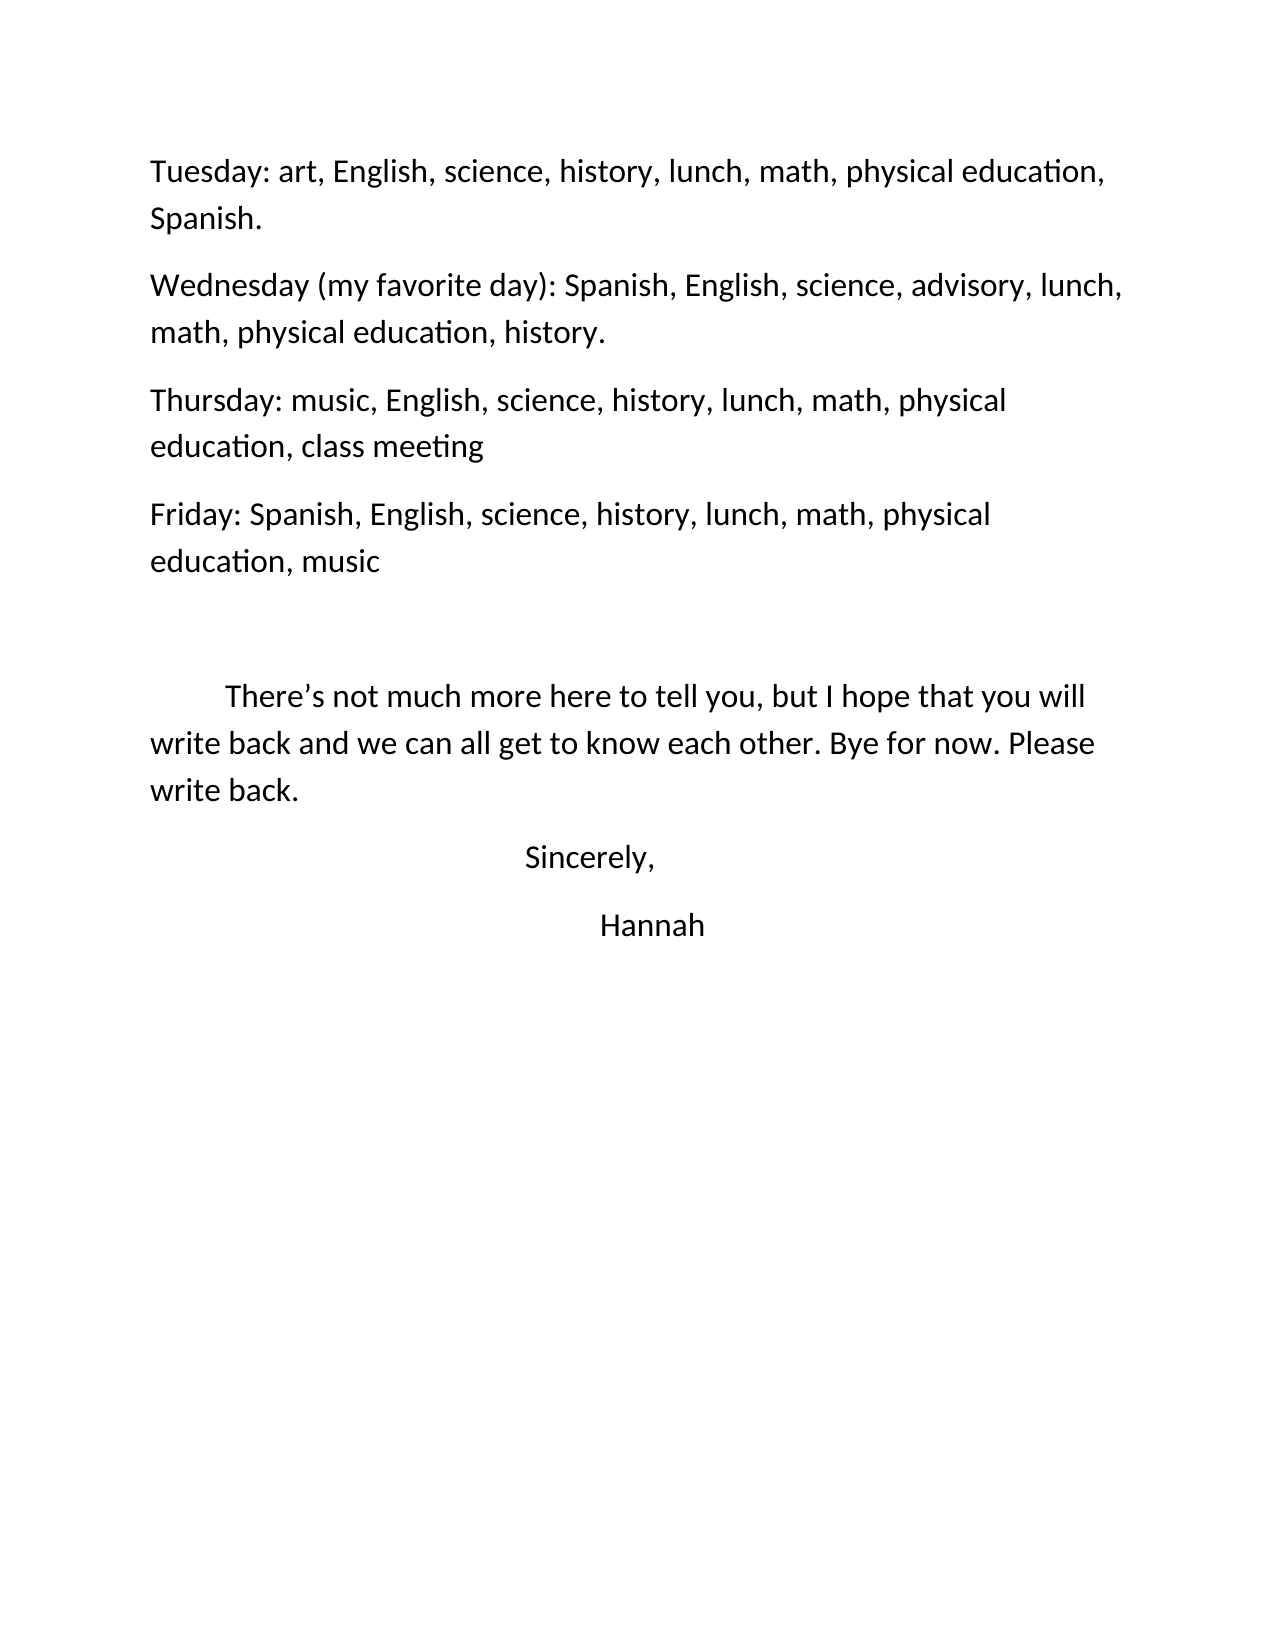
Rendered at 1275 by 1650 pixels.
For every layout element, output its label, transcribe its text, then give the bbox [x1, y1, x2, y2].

text There’s not much more here to tell you, but I hope that you will write back and we can all get to know each other. Bye for now. Please write back. [150, 675, 1125, 809]
text Thursday: music, English, science, history, lunch, math, physical education, class meeting [150, 379, 1125, 466]
text Sincerely, [150, 836, 1125, 877]
text Tuesday: art, English, science, history, lunch, math, physical education, Spanish. [150, 150, 1125, 237]
text Wednesday (my favorite day): Spanish, English, science, advisory, lunch, math, physical education, history. [150, 264, 1125, 352]
text Hannah [150, 904, 1125, 944]
text Friday: Spanish, English, science, history, lunch, math, physical education, music [150, 493, 1125, 581]
